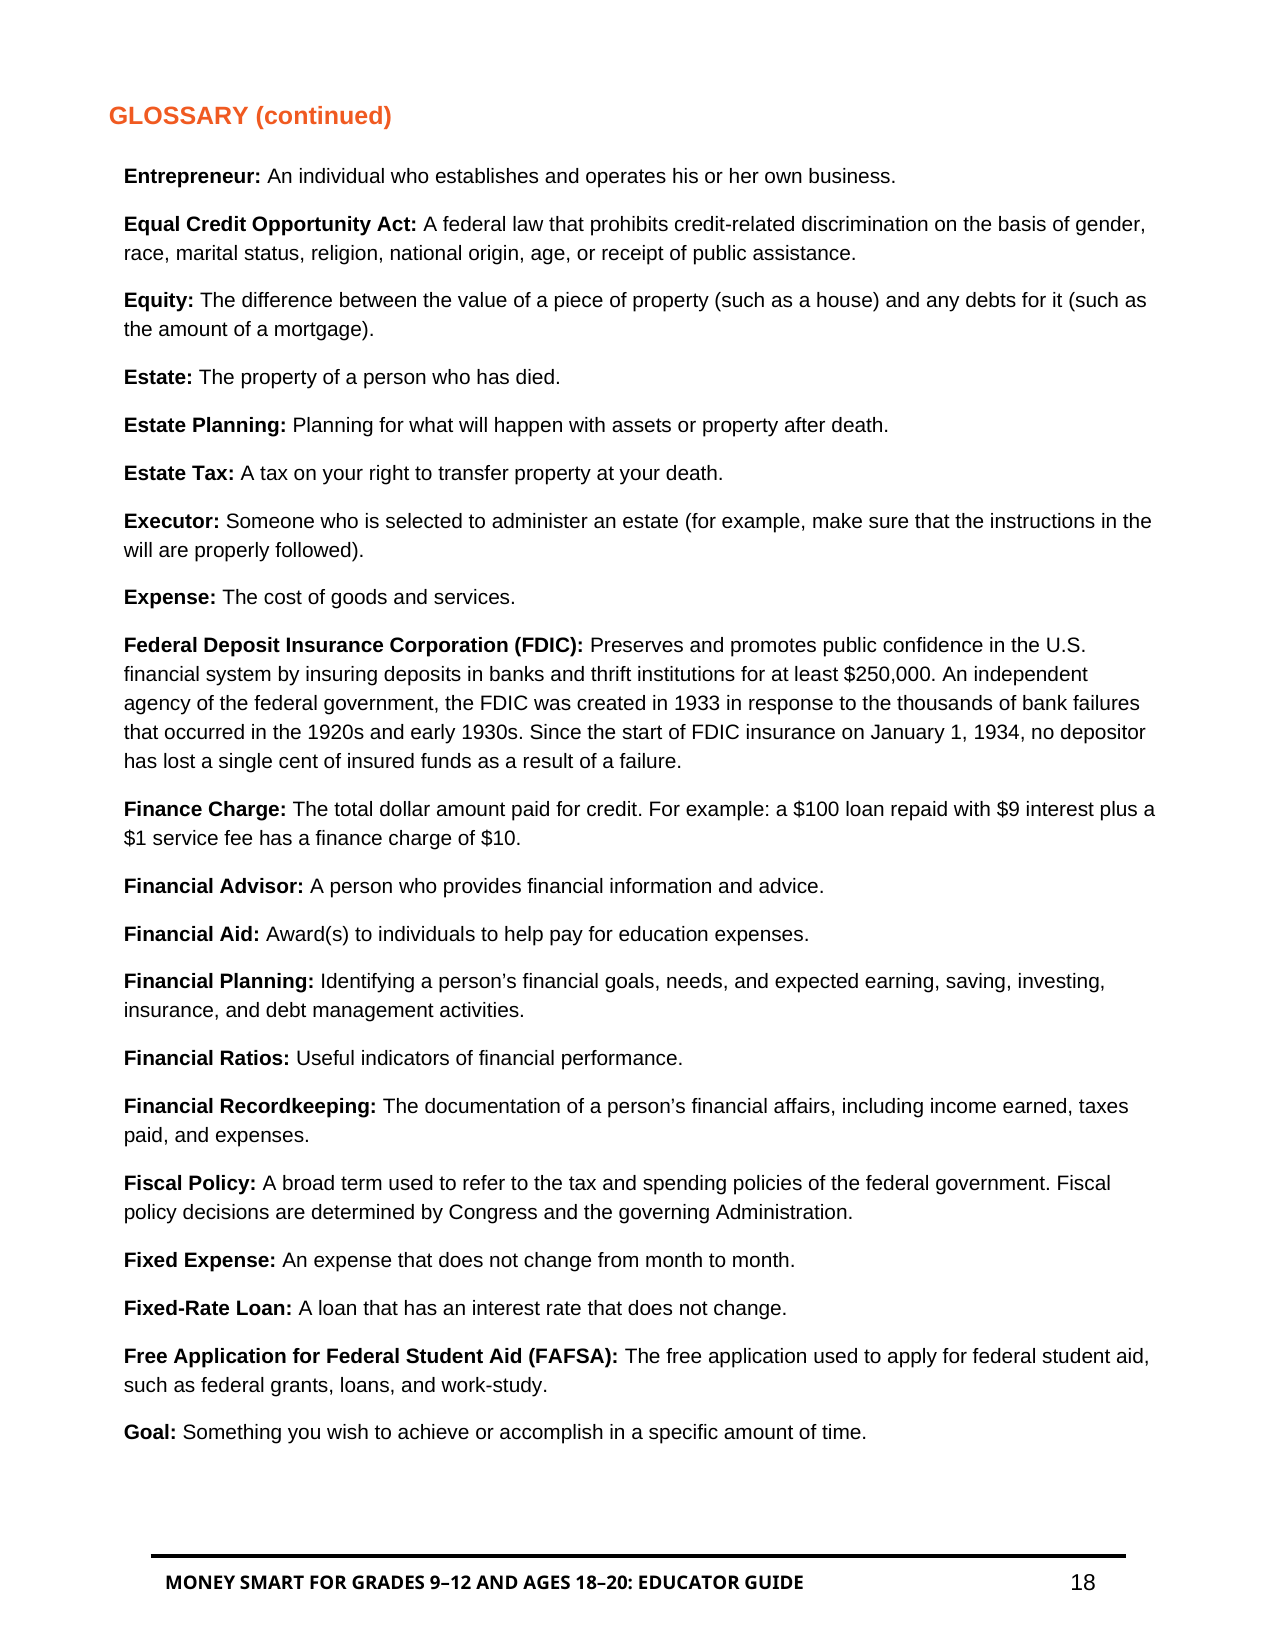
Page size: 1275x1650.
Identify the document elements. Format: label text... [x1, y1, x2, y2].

text Financial Advisor: A person who provides financial information and advice. [123, 873, 1149, 897]
text Financial Ratios: Useful indicators of financial performance. [123, 1046, 1149, 1070]
text Federal Deposit Insurance Corporation (FDIC): Preserves and promotes public confidence in the U.S. financial system by insuring deposits in banks and thrift institutions for at least $250,000. An independent agency of the federal government, the FDIC was created in 1933 in response to the thousands of bank failures that occurred in the 1920s and early 1930s. Since the start of FDIC insurance on January 1, 1934, no depositor has lost a single cent of insured funds as a result of a failure. [123, 633, 1153, 773]
text Financial Aid: Award(s) to individuals to help pay for education expenses. [123, 922, 1149, 946]
text Entrepreneur: An individual who establishes and operates his or her own business. [123, 164, 1149, 188]
text Estate Tax: A tax on your right to transfer property at your death. [123, 461, 1149, 485]
text Goal: Something you wish to achieve or accomplish in a specific amount of time. [123, 1420, 1149, 1444]
text Estate Planning: Planning for what will happen with assets or property after death. [123, 413, 1149, 437]
text Financial Recordkeeping: The documentation of a person’s financial affairs, including income earned, taxes paid, and expenses. [123, 1094, 1149, 1147]
text Equity: The difference between the value of a piece of property (such as a house) and any debts for it (such as the amount of a mortgage). [123, 288, 1158, 341]
text Financial Planning: Identifying a person’s financial goals, needs, and expected earning, saving, investing, insurance, and debt management activities. [123, 969, 1149, 1022]
text Finance Charge: The total dollar amount paid for credit. For example: a $100 loan repaid with $9 interest plus a [123, 797, 1167, 821]
text Fiscal Policy: A broad term used to refer to the tax and spending policies of the federal government. Fiscal policy decisions are determined by Congress and the governing Administration. [123, 1171, 1114, 1224]
text Equal Credit Opportunity Act: A federal law that prohibits credit-related discrimination on the basis of gender, race, marital status, religion, national origin, age, or receipt of public assistance. [123, 212, 1149, 264]
text Estate: The property of a person who has died. [123, 364, 1149, 388]
text Free Application for Federal Student Aid (FAFSA): The free application used to apply for federal student aid, such as federal grants, loans, and work-study. [123, 1344, 1158, 1397]
text Fixed Expense: An expense that does not change from month to month. [123, 1248, 1149, 1272]
text Executor: Someone who is selected to administer an estate (for example, make sure that the instructions in the will are properly followed). [124, 508, 1158, 561]
text Expense: The cost of goods and services. [124, 585, 1149, 609]
text Fixed-Rate Loan: A loan that has an interest rate that does not change. [123, 1296, 1149, 1319]
text $1 service fee has a finance charge of $10. [123, 826, 1149, 850]
